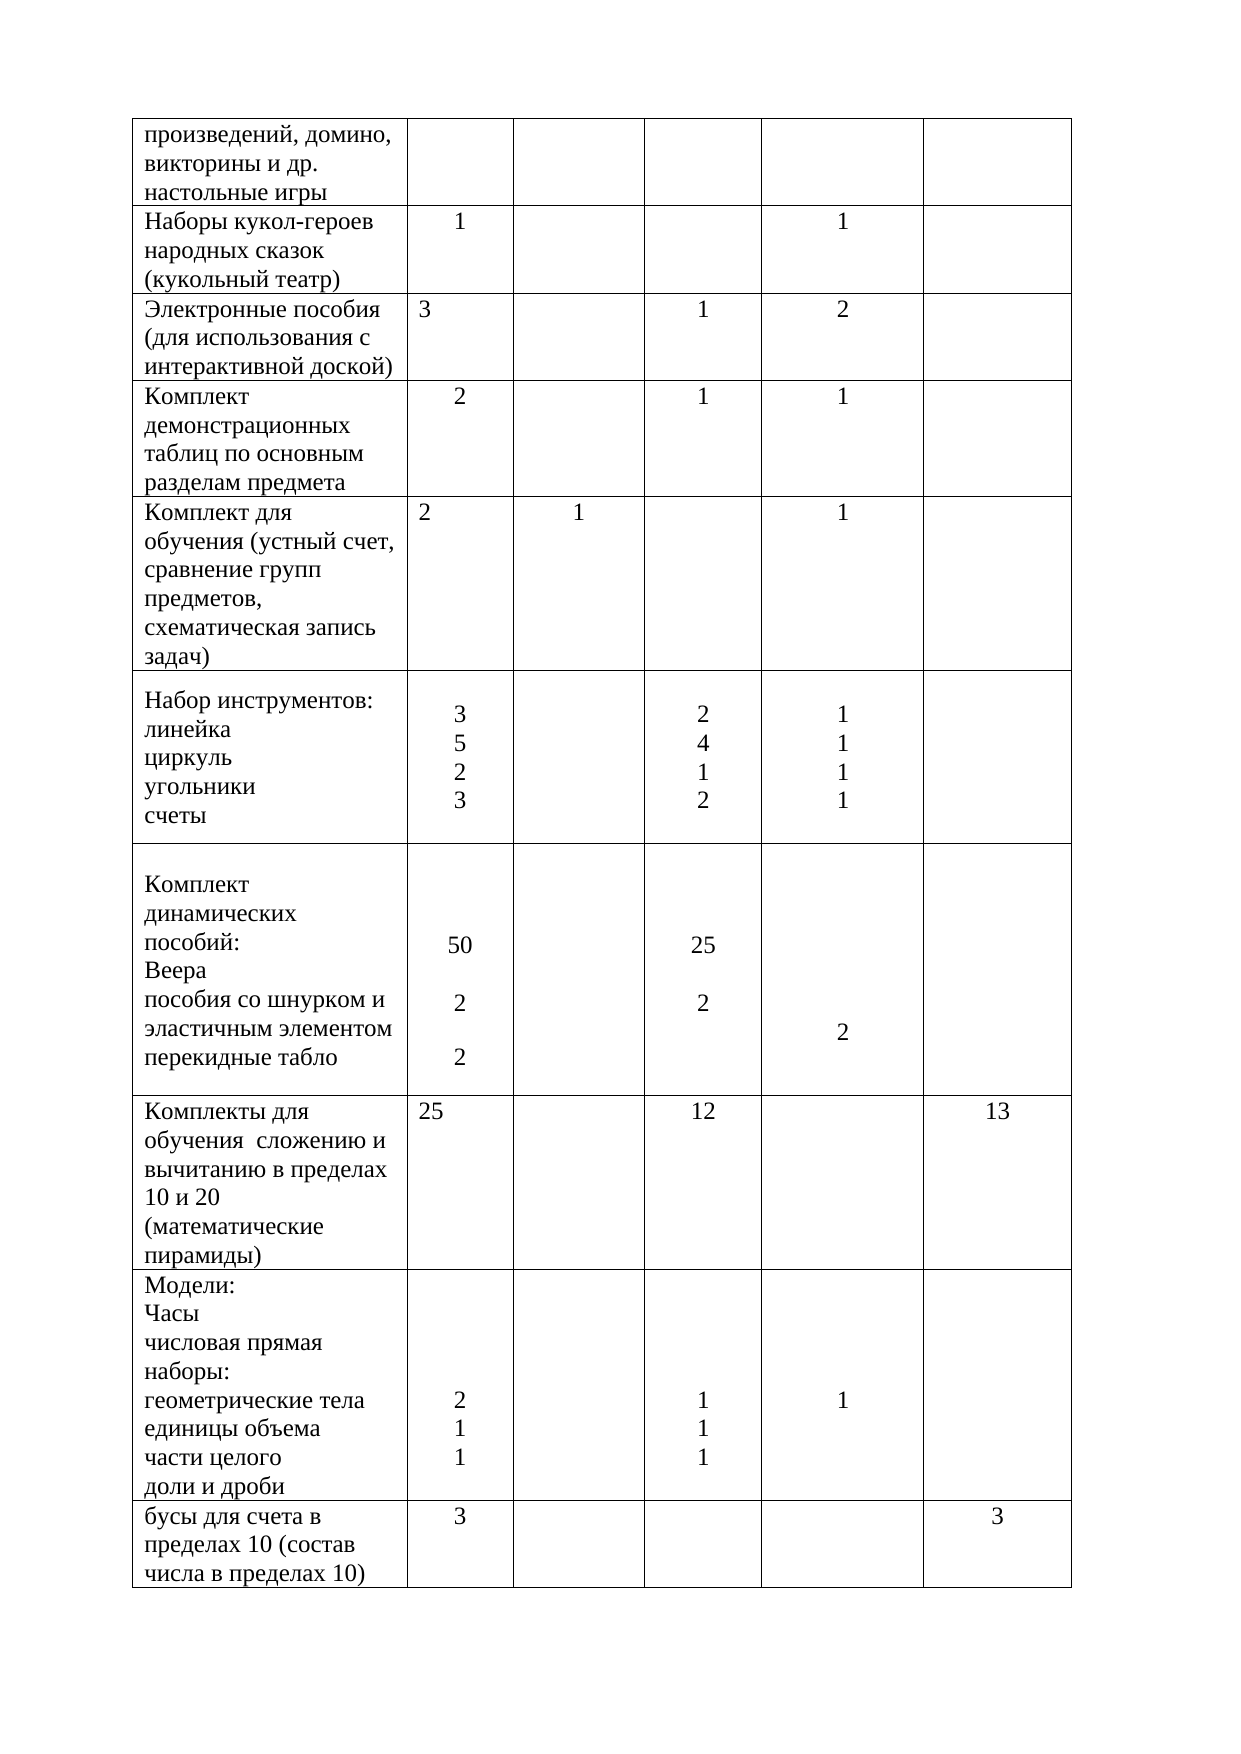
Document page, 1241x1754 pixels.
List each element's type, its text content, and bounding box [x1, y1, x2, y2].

table_cell [924, 1270, 1071, 1500]
table_cell 25 [408, 1096, 513, 1269]
table_cell 3 [408, 294, 513, 380]
table_cell 50 2 2 [408, 844, 513, 1095]
table_cell 1 1 1 1 [762, 671, 923, 843]
table_cell [514, 671, 644, 843]
table_cell [924, 206, 1071, 293]
table_cell 2 4 1 2 [645, 671, 761, 843]
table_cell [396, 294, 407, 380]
table_cell 1 [514, 497, 644, 669]
table_cell Комплект динамических пособий: Веера пособия со шнурком и эластичным элементом перекидные табло [133, 844, 407, 1095]
table_cell 2 [645, 119, 761, 205]
table_cell 1 [762, 206, 923, 293]
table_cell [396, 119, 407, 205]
table_cell 3 [924, 1501, 1071, 1587]
table_cell 13 [924, 1096, 1071, 1269]
table_cell [924, 671, 1071, 843]
table_cell [645, 497, 761, 669]
table_cell [924, 497, 1071, 669]
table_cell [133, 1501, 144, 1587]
table_cell [762, 1501, 923, 1587]
table_cell [645, 1501, 761, 1587]
table_cell 4 [408, 119, 513, 205]
table_cell 1 [645, 381, 761, 496]
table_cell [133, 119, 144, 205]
table_cell [762, 1096, 923, 1269]
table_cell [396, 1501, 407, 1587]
table_cell 25 2 [645, 844, 761, 1095]
table_cell 3 [408, 1501, 513, 1587]
table_cell [645, 206, 761, 293]
table_cell [924, 381, 1071, 496]
table_cell 1 [762, 381, 923, 496]
table_cell 2 [408, 381, 513, 496]
table_cell [514, 206, 644, 293]
table_cell [514, 1501, 644, 1587]
table_cell [514, 381, 644, 496]
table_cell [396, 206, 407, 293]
table_cell 1 [762, 497, 923, 669]
table_cell 2 [762, 119, 923, 205]
table_cell 2 1 1 [408, 1270, 513, 1500]
table_cell 1 1 1 [645, 1270, 761, 1500]
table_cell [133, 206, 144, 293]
table_cell 2 [762, 294, 923, 380]
table_cell [924, 294, 1071, 380]
table_cell [514, 1270, 644, 1500]
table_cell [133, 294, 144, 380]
table_cell [924, 844, 1071, 1095]
table_cell 12 [645, 1096, 761, 1269]
table_cell [514, 844, 644, 1095]
table_cell 2 [762, 844, 923, 1095]
table_cell 1 [762, 1270, 923, 1500]
table_cell [514, 119, 644, 205]
table_cell 1 [645, 294, 761, 380]
table_cell 2 [408, 497, 513, 669]
table_cell [514, 294, 644, 380]
table_cell [514, 1096, 644, 1269]
table_cell [924, 119, 1071, 205]
table_cell 1 [408, 206, 513, 293]
table_cell Набор инструментов: линейка циркуль угольники счеты [133, 671, 407, 843]
